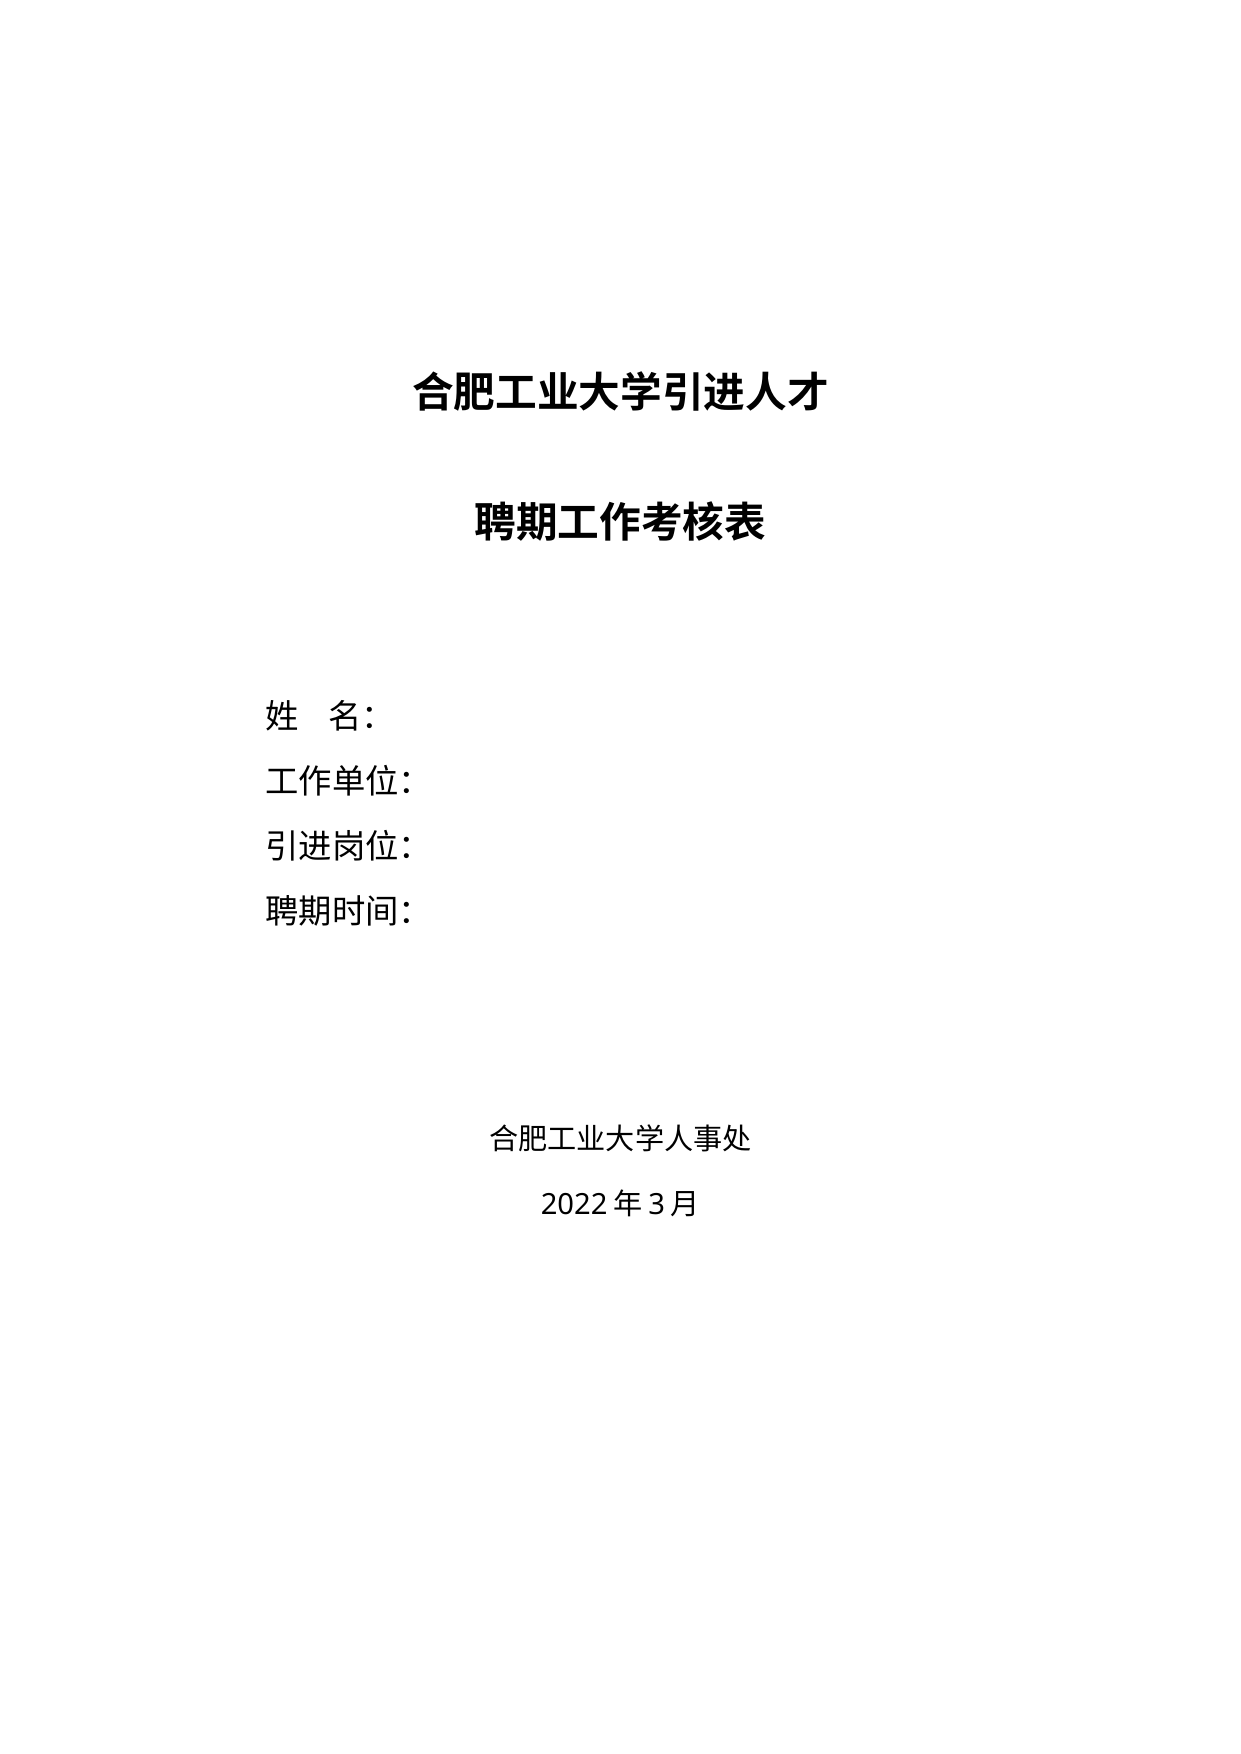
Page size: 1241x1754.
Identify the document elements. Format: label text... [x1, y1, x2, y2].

text 聘期时间： [187, 877, 1053, 942]
text 聘期工作考核表 [187, 487, 1053, 552]
text 2022年3月 [187, 1169, 1053, 1234]
text 合肥工业大学引进人才 [187, 357, 1053, 422]
text 姓 名： [187, 682, 1053, 747]
text 合肥工业大学人事处 [187, 1104, 1053, 1169]
text 工作单位： [187, 747, 1053, 812]
text 引进岗位： [187, 812, 1053, 877]
